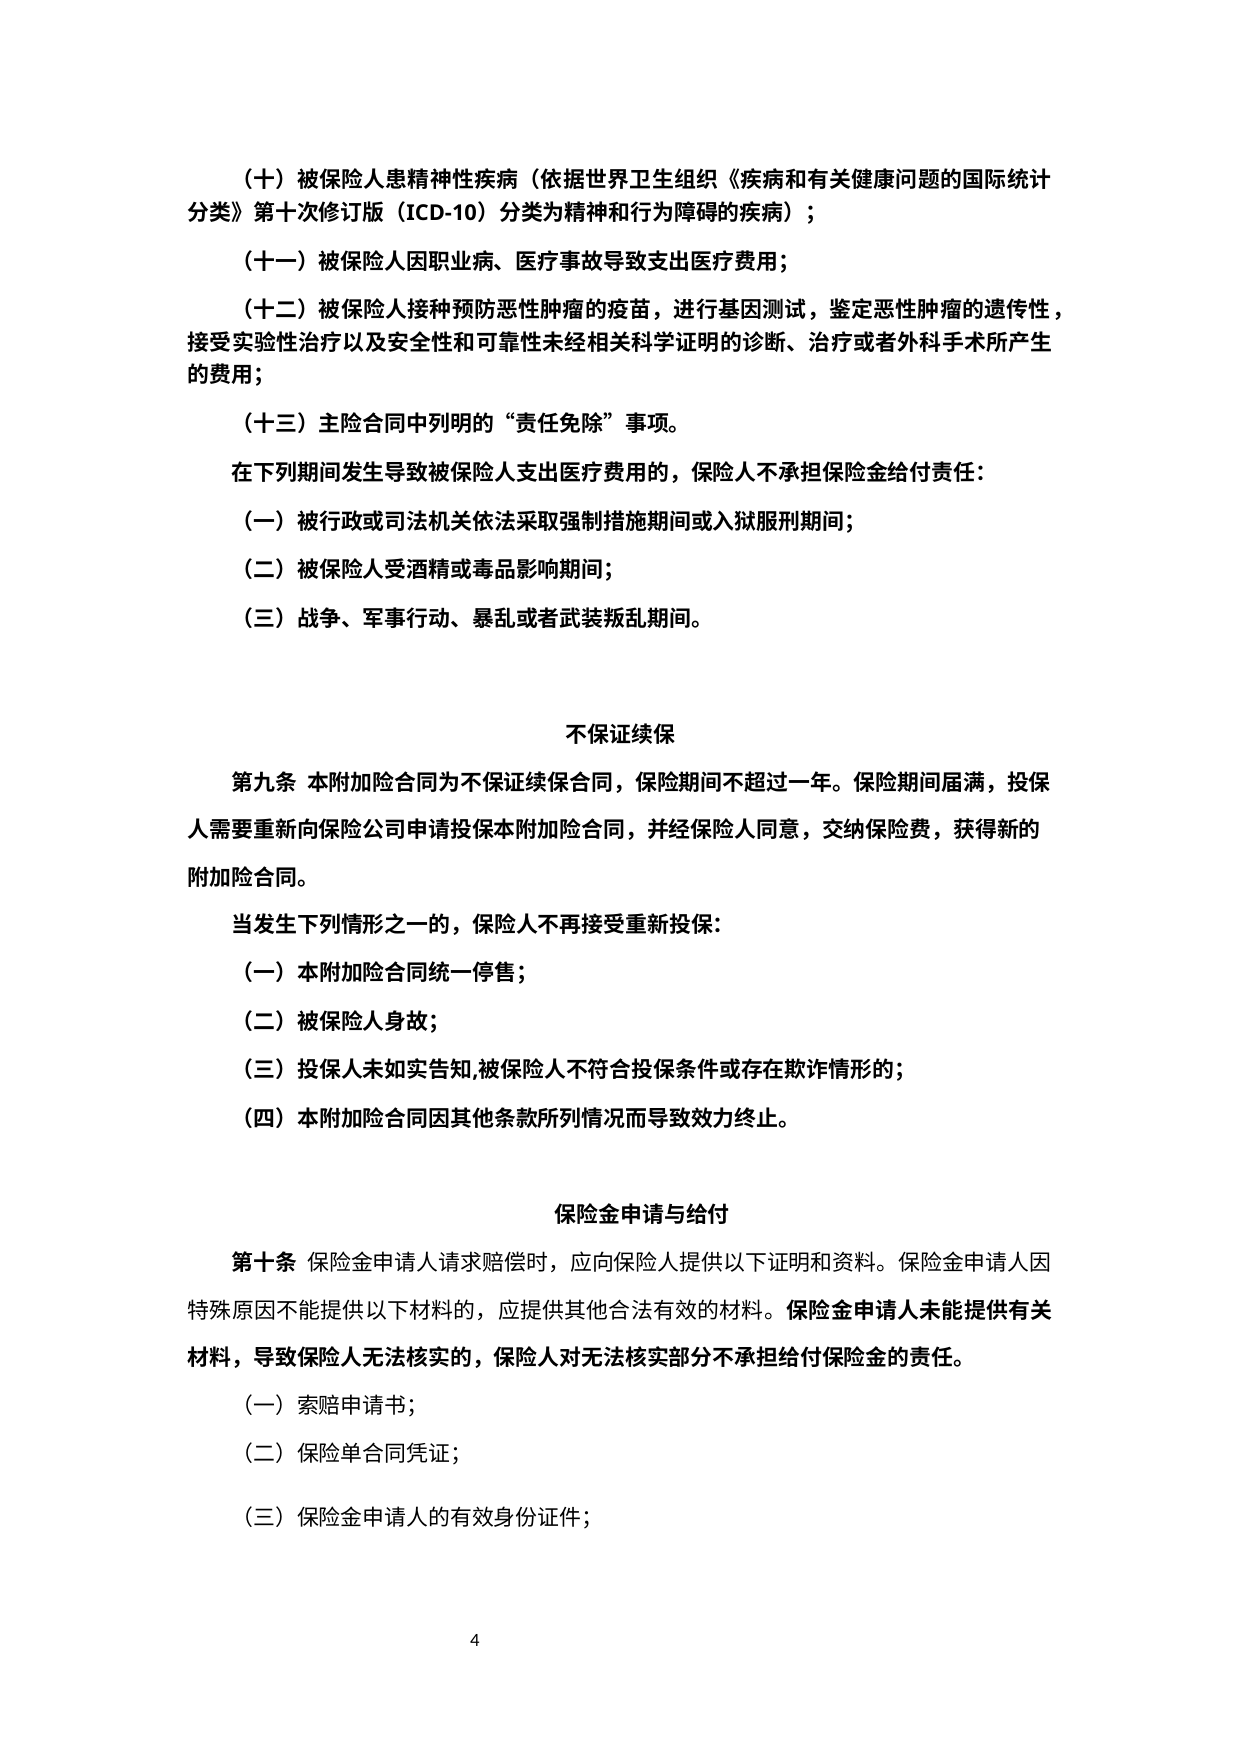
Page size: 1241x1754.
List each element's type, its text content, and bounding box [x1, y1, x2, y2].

text （二）被保险人身故； [187, 1003, 1053, 1036]
text 在下列期间发生导致被保险人支出医疗费用的，保险人不承担保险金给付责任： [187, 454, 1053, 487]
text 当发生下列情形之一的，保险人不再接受重新投保： [187, 907, 1053, 939]
list 主险合同中列明的“责任免除”事项。 [187, 406, 1053, 438]
list （二）保险单合同凭证； [187, 1436, 1053, 1468]
text （三）战争、军事行动、暴乱或者武装叛乱期间。 [187, 601, 1053, 633]
text 第九条 本附加险合同为不保证续保合同，保险期间不超过一年。保险期间届满，投保人需要重新向保险公司申请投保本附加险合同，并经保险人同意，交纳保险费，获得新的附加险合同。 [187, 765, 1053, 891]
text 保险金申请与给付 [187, 1197, 1053, 1229]
text （三）保险金申请人的有效身份证件； [187, 1500, 1053, 1532]
list 被保险人接种预防恶性肿瘤的疫苗，进行基因测试，鉴定恶性肿瘤的遗传性，接受实验性治疗以及安全性和可靠性未经相关科学证明的诊断、治疗或者外科手术所产生的费用； [187, 292, 1053, 389]
text 不保证续保 [187, 717, 1053, 748]
text （一）被行政或司法机关依法采取强制措施期间或入狱服刑期间； [187, 503, 1053, 536]
list 第十条 保险金申请人请求赔偿时，应向保险人提供以下证明和资料。保险金申请人因特殊原因不能提供以下材料的，应提供其他合法有效的材料。保险金申请人未能提供有关材料，导致保险人无法核实的，保险人对无法核实部分不承担给付保险金的责任。 [187, 1245, 1053, 1372]
list 被保险人患精神性疾病（依据世界卫生组织《疾病和有关健康问题的国际统计分类》第十次修订版（ICD-10）分类为精神和行为障碍的疾病）； [187, 162, 1053, 227]
list （四）本附加险合同因其他条款所列情况而导致效力终止。 [187, 1101, 1053, 1133]
list （一）索赔申请书； [187, 1388, 1053, 1419]
text （一）本附加险合同统一停售； [187, 955, 1053, 987]
list 被保险人因职业病、医疗事故导致支出医疗费用； [187, 243, 1053, 276]
text （二）被保险人受酒精或毒品影响期间； [187, 552, 1053, 584]
text （三）投保人未如实告知,被保险人不符合投保条件或存在欺诈情形的； [187, 1052, 1053, 1085]
